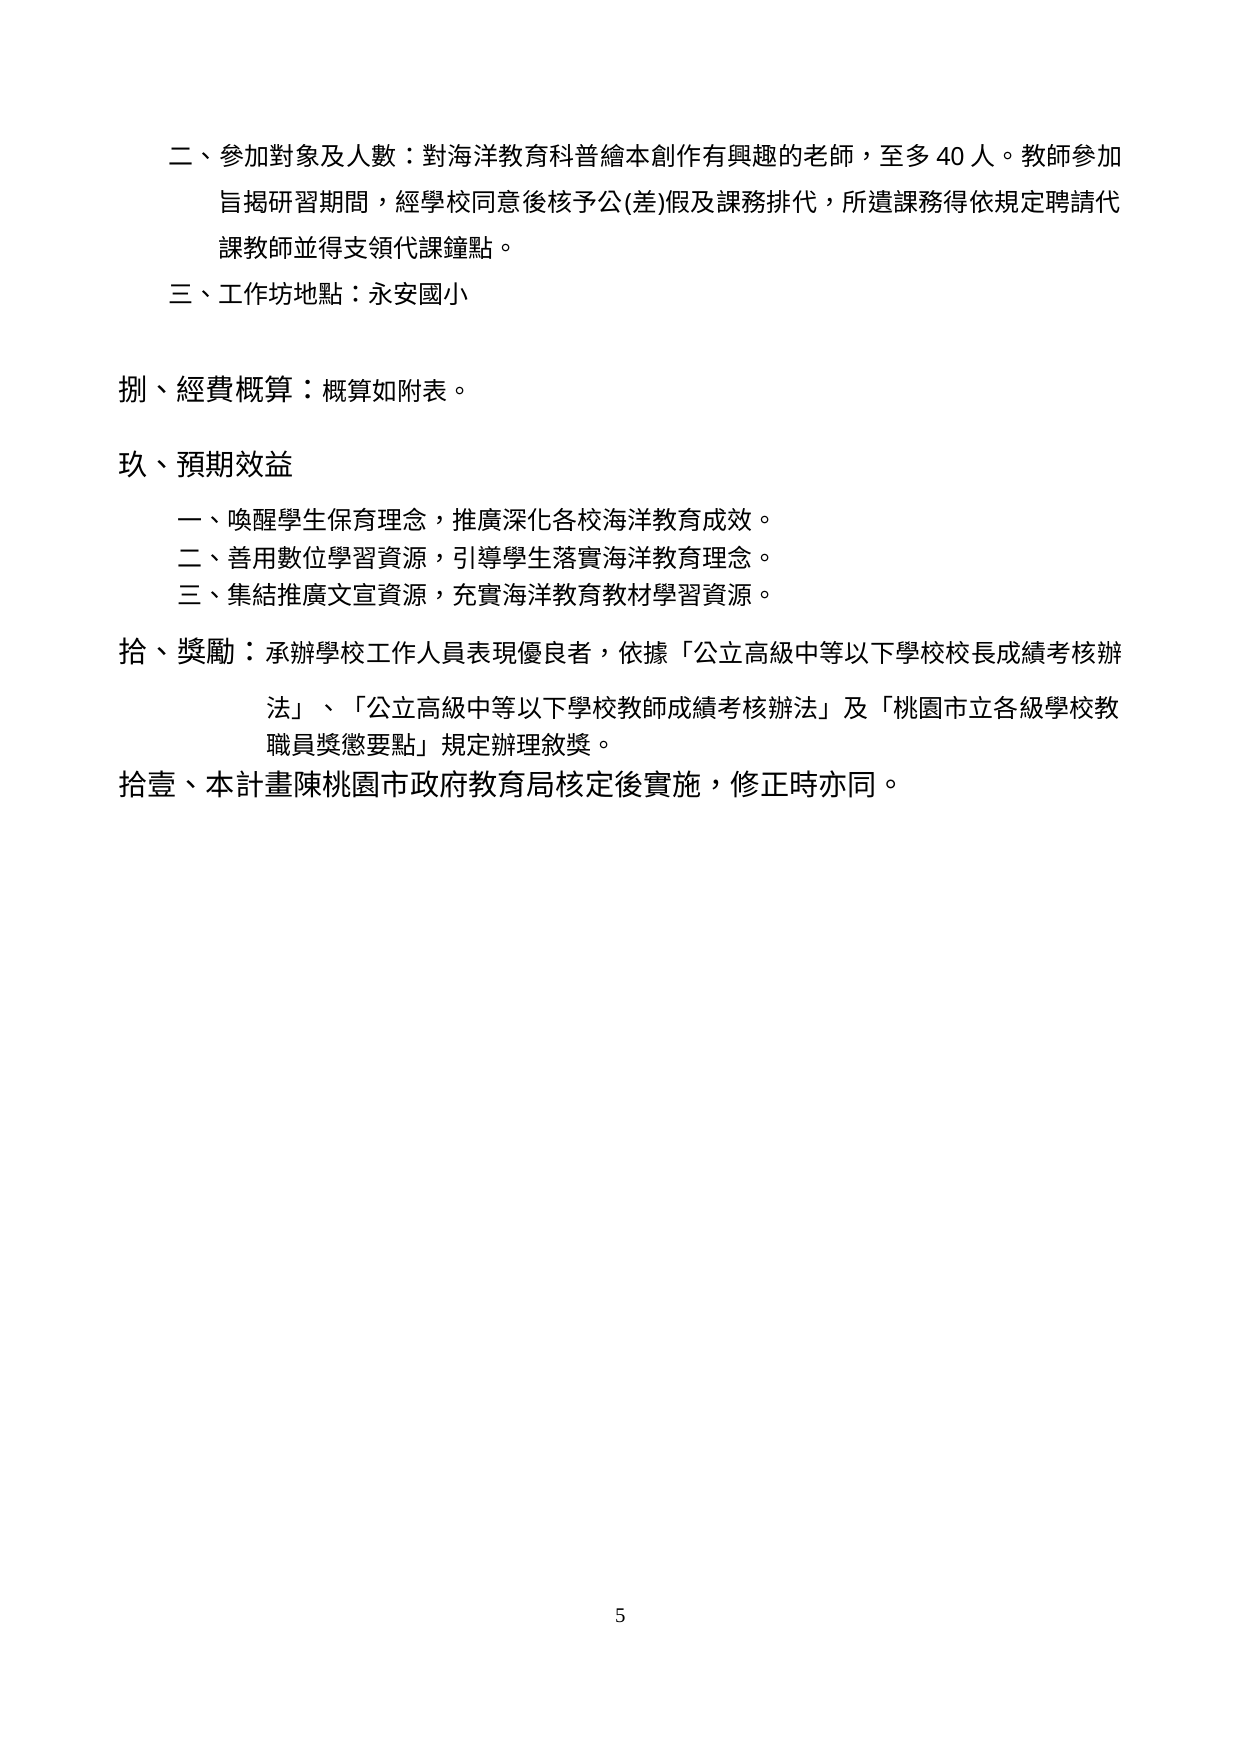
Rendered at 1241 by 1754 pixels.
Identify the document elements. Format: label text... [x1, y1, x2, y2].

text 拾、獎勵：承辦學校工作人員表現優良者，依據「公立高級中等以下學校校長成績考核辦法」、「公立高級中等以下學校教師成績考核辦法」及「桃園市立各級學校教職員獎懲要點」規定辦理敘獎。 [118, 612, 1122, 762]
text 玖、預期效益 [118, 425, 1122, 500]
text 三、集結推廣文宣資源，充實海洋教育教材學習資源。 [177, 575, 1122, 612]
text 捌、經費概算：概算如附表。 [118, 350, 1122, 425]
text 三、工作坊地點：永安國小 [168, 267, 1122, 312]
text 二、參加對象及人數：對海洋教育科普繪本創作有興趣的老師，至多40人。教師參加旨揭研習期間，經學校同意後核予公(差)假及課務排代，所遺課務得依規定聘請代課教師並得支領代課鐘點。 [168, 129, 1122, 267]
text 拾壹、本計畫陳桃園市政府教育局核定後實施，修正時亦同。 [118, 762, 1122, 804]
text 一、喚醒學生保育理念，推廣深化各校海洋教育成效。 [177, 500, 1122, 537]
text 二、善用數位學習資源，引導學生落實海洋教育理念。 [177, 537, 1122, 575]
